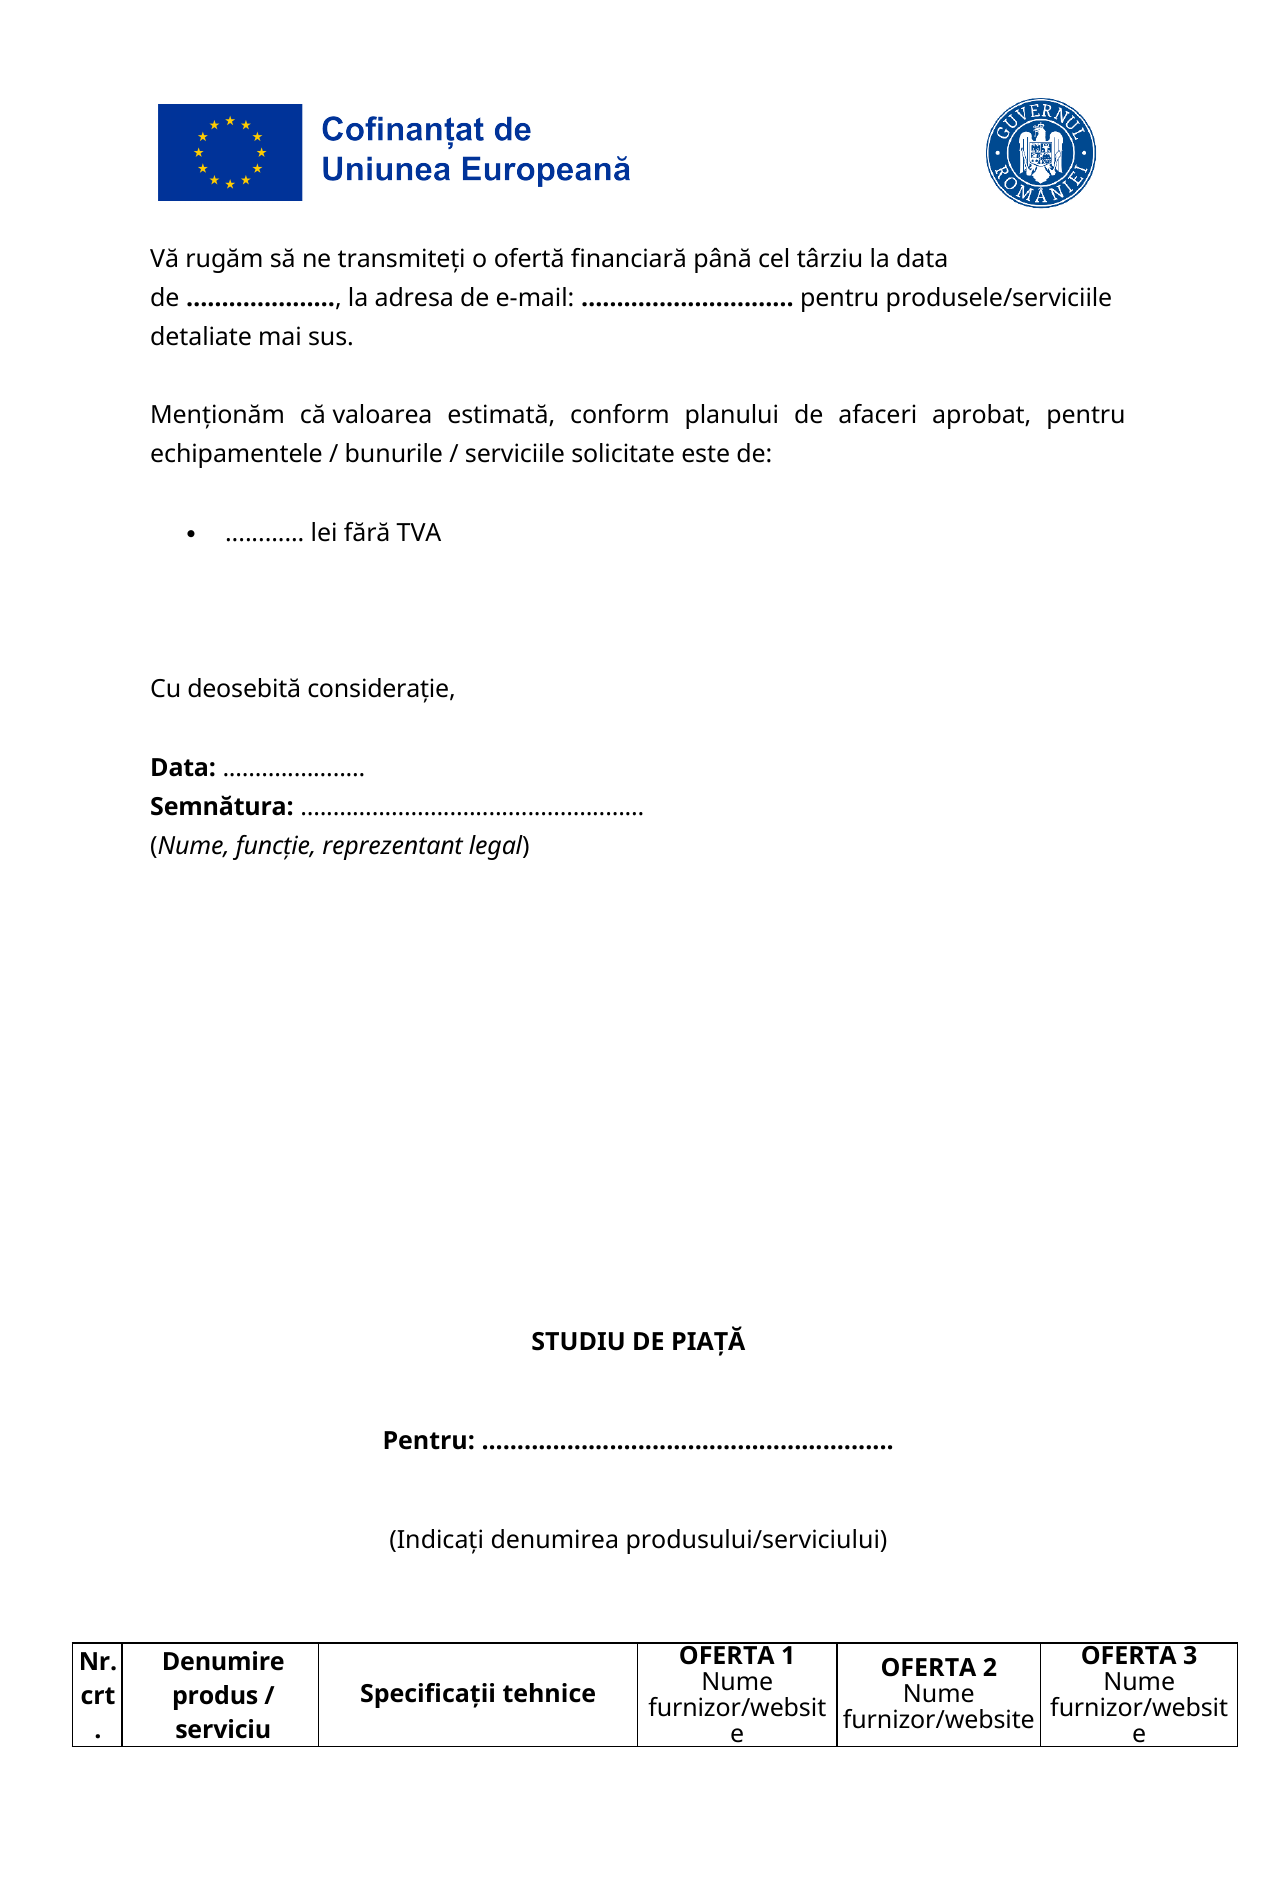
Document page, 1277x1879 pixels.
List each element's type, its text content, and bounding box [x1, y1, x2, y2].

text Menționăm că valoarea estimată, conform planului de afaceri aprobat, pentru echipamentele / bunurile / serviciile solicitate este de: [150, 397, 1127, 470]
list ............ lei fără TVA [187, 514, 1127, 548]
text Semnătura: ..................................................... (Nume, funcție, reprezentant legal) [150, 789, 1127, 862]
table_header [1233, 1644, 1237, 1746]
text Data: ...................... [150, 749, 1127, 783]
text Vă rugăm să ne transmiteți o ofertă financiară până cel târziu la data de …………………, la adresa de e-mail: ………………………… pentru produsele/serviciile detaliate mai sus. [150, 167, 1127, 353]
table_header OFERTA 2 Nume furnizor/website [838, 1644, 1040, 1746]
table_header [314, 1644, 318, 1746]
picture [150, 96, 651, 167]
text Cu deosebită considerație, [150, 671, 1127, 705]
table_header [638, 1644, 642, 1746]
table_header Specificații tehnice [319, 1644, 637, 1746]
text STUDIU DE PIAȚĂ [150, 1324, 1127, 1358]
picture [984, 96, 1097, 167]
text (Indicați denumirea produsului/serviciului) [150, 1483, 1127, 1556]
text Pentru: .......................................................... [150, 1384, 1127, 1457]
